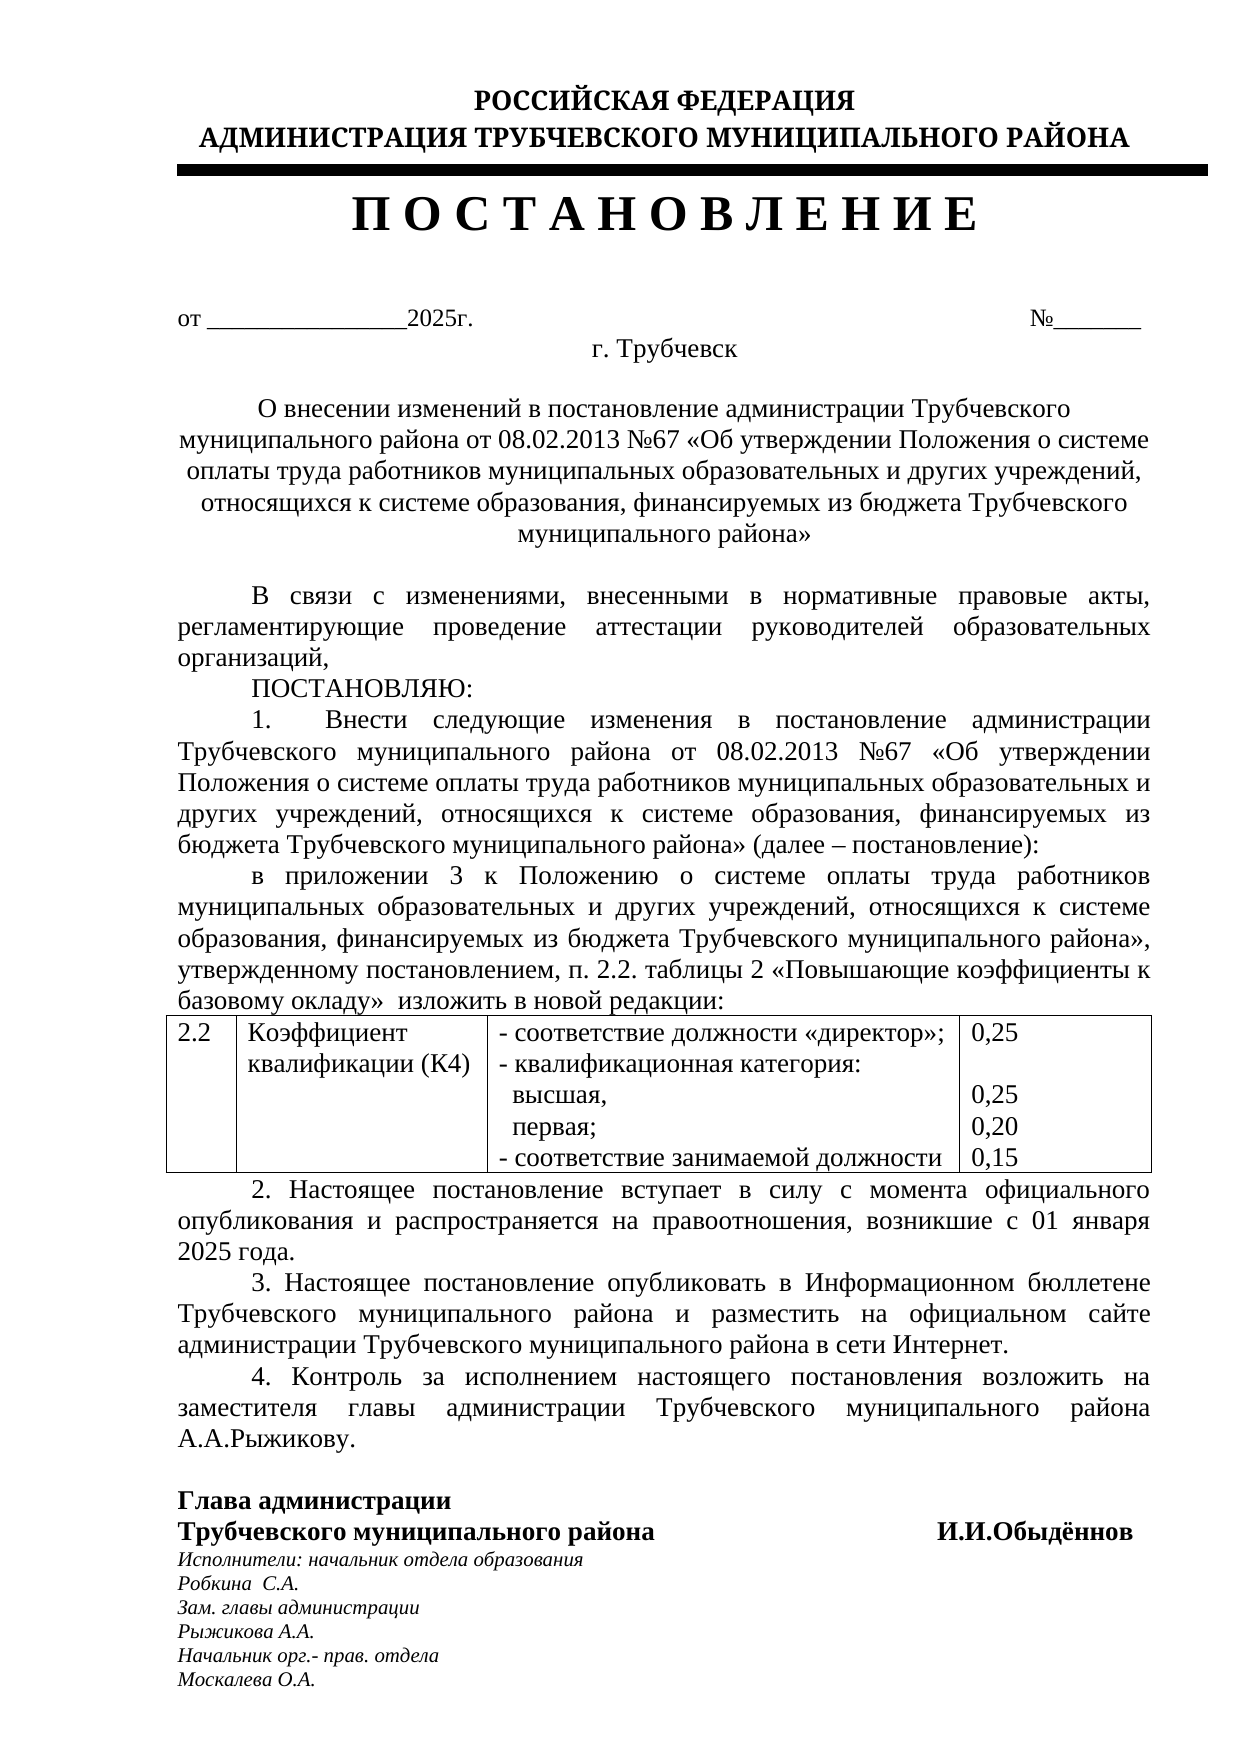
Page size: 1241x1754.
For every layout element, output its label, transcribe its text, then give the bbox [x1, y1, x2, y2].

text РОССИЙСКАЯ ФЕДЕРАЦИЯ [177, 81, 1152, 118]
text 2. Настоящее постановление вступает в силу с момента официального опубликования и распространяется на правоотношения, возникшие с 01 января 2025 года. [177, 1173, 1152, 1266]
list Внести следующие изменения в постановление администрации Трубчевского муниципального района от 08.02.2013 №67 «Об утверждении Положения о системе оплаты труда работников муниципальных образовательных и других учреждений, относящихся к системе образования, финансируемых из бюджета Трубчевского муниципального района» (далее – постановление): [177, 704, 1152, 859]
table_header Коэффициент квалификации (К4) [237, 1016, 487, 1172]
text АДМИНИСТРАЦИЯ ТРУБЧЕВСКОГО МУНИЦИПАЛЬНОГО РАЙОНА [177, 118, 1152, 155]
text ПОСТАНОВЛЯЮ: [177, 672, 1152, 704]
text Зам. главы администрации [177, 1595, 1152, 1619]
text Москалева О.А. [177, 1667, 1152, 1691]
text Трубчевского муниципального района И.И.Обыдённов [177, 1516, 1152, 1547]
text Исполнители: начальник отдела образования [177, 1547, 1152, 1571]
table_header 2.2 [167, 1016, 236, 1172]
text г. Трубчевск [177, 332, 1152, 363]
text Рыжикова А.А. [177, 1619, 1152, 1643]
text О внесении изменений в постановление администрации Трубчевского муниципального района от 08.02.2013 №67 «Об утверждении Положения о системе оплаты труда работников муниципальных образовательных и других учреждений, относящихся к системе образования, финансируемых из бюджета Трубчевского муниципального района» [177, 392, 1152, 548]
text Глава администрации [177, 1484, 1152, 1516]
text 4. Контроль за исполнением настоящего постановления возложить на заместителя главы администрации Трубчевского муниципального района А.А.Рыжикову. [177, 1360, 1152, 1453]
text 3. Настоящее постановление опубликовать в Информационном бюллетене Трубчевского муниципального района и разместить на официальном сайте администрации Трубчевского муниципального района в сети Интернет. [177, 1266, 1152, 1360]
table_header 0,25 0,25 0,20 0,15 [960, 1016, 1151, 1172]
text от ________________2025г. №_______ [177, 303, 1152, 332]
text П О С Т А Н О В Л Е Н И Е [177, 184, 1152, 241]
text в приложении 3 к Положению о системе оплаты труда работников муниципальных образовательных и других учреждений, относящихся к системе образования, финансируемых из бюджета Трубчевского муниципального района», утвержденному постановлением, п. 2.2. таблицы 2 «Повышающие коэффициенты к базовому окладу» изложить в новой редакции: [177, 859, 1152, 1015]
text Робкина С.А. [177, 1571, 1152, 1595]
table_header - соответствие должности «директор»; - квалификационная категория: высшая, первая; - соответствие занимаемой должности [488, 1016, 959, 1172]
text В связи с изменениями, внесенными в нормативные правовые акты, регламентирующие проведение аттестации руководителей образовательных организаций, [177, 579, 1152, 672]
text Начальник орг.- прав. отдела [177, 1643, 1152, 1667]
